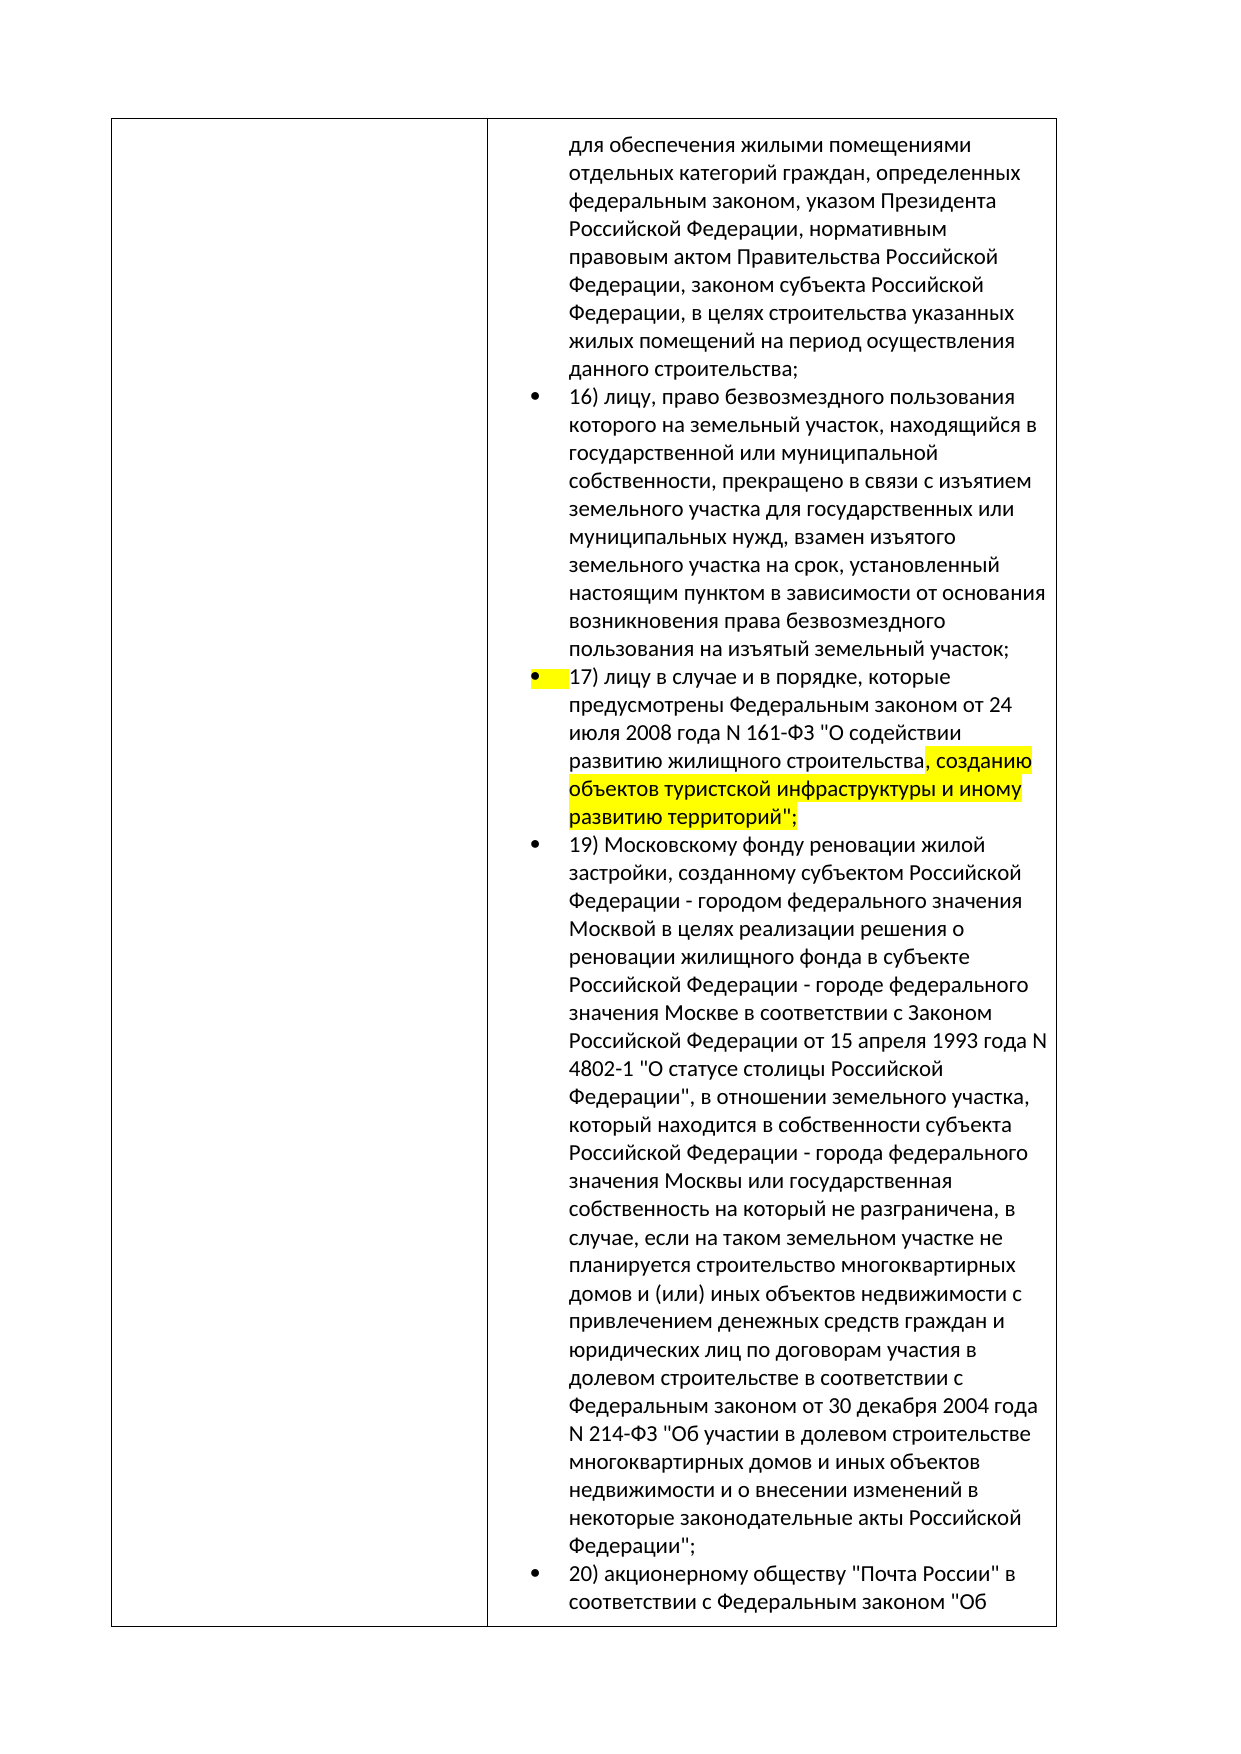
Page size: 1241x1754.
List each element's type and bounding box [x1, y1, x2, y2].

table_cell [112, 119, 487, 1626]
table_cell [488, 119, 1056, 1626]
